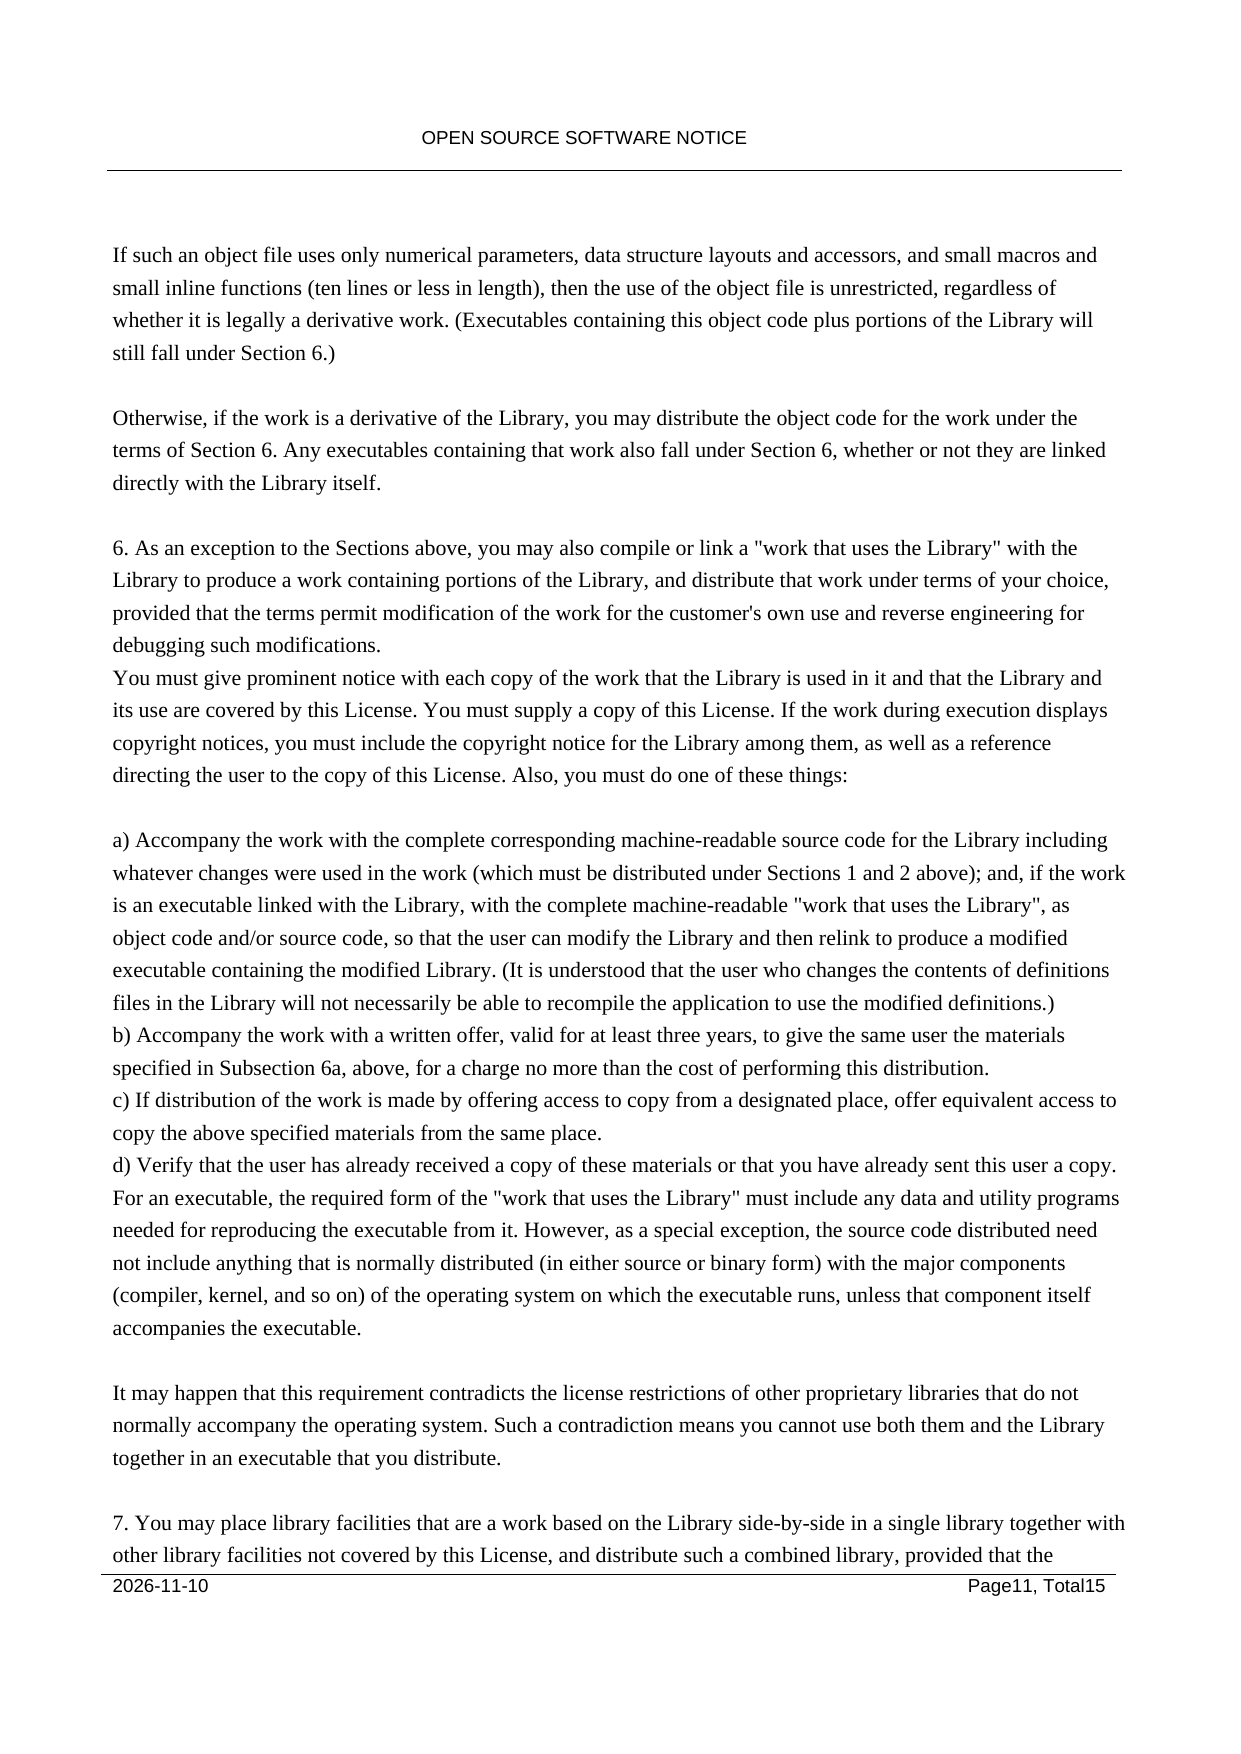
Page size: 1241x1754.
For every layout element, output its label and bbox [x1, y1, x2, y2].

text [112, 206, 1128, 1571]
